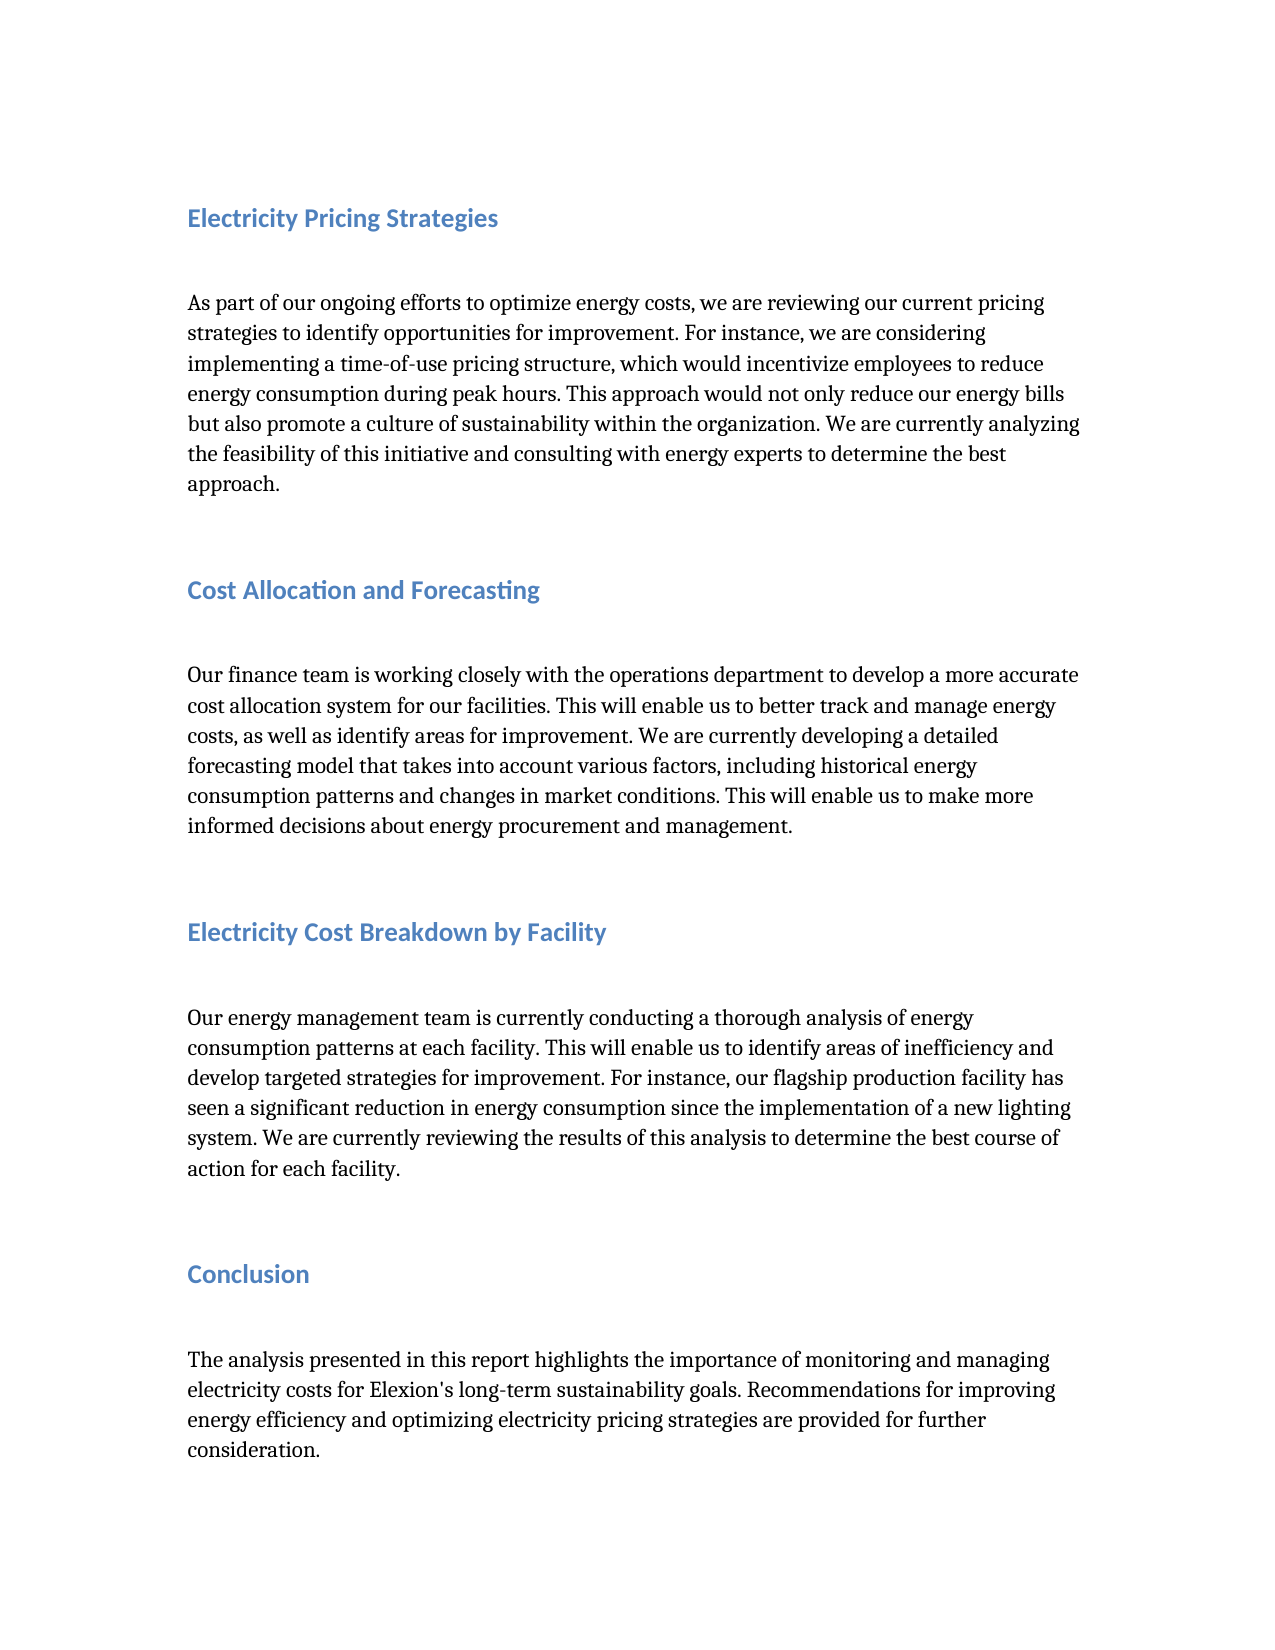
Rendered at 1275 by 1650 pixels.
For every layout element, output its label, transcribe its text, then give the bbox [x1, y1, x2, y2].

subtitle Conclusion [187, 1257, 1087, 1291]
subtitle Electricity Pricing Strategies [187, 201, 1087, 234]
text Our finance team is working closely with the operations department to develop a more accurate cost allocation system for our facilities. This will enable us to better track and manage energy costs, as well as identify areas for improvement. We are currently developing a detailed forecasting model that takes into account various factors, including historical energy consumption patterns and changes in market conditions. This will enable us to make more informed decisions about energy procurement and management. [187, 662, 1087, 840]
text As part of our ongoing efforts to optimize energy costs, we are reviewing our current pricing strategies to identify opportunities for improvement. For instance, we are considering implementing a time-of-use pricing structure, which would incentivize employees to reduce energy consumption during peak hours. This approach would not only reduce our energy bills but also promote a culture of sustainability within the organization. We are currently analyzing the feasibility of this initiative and consulting with energy experts to determine the best approach. [187, 290, 1087, 498]
subtitle Electricity Cost Breakdown by Facility [187, 915, 1087, 948]
text Our energy management team is currently conducting a thorough analysis of energy consumption patterns at each facility. This will enable us to identify areas of inefficiency and develop targeted strategies for improvement. For instance, our flagship production facility has seen a significant reduction in energy consumption since the implementation of a new lighting system. We are currently reviewing the results of this analysis to determine the best course of action for each facility. [187, 1004, 1087, 1182]
subtitle Cost Allocation and Forecasting [187, 573, 1087, 606]
text The analysis presented in this report highlights the importance of monitoring and managing electricity costs for Elexion's long-term sustainability goals. Recommendations for improving energy efficiency and optimizing electricity pricing strategies are provided for further consideration. [187, 1346, 1087, 1463]
